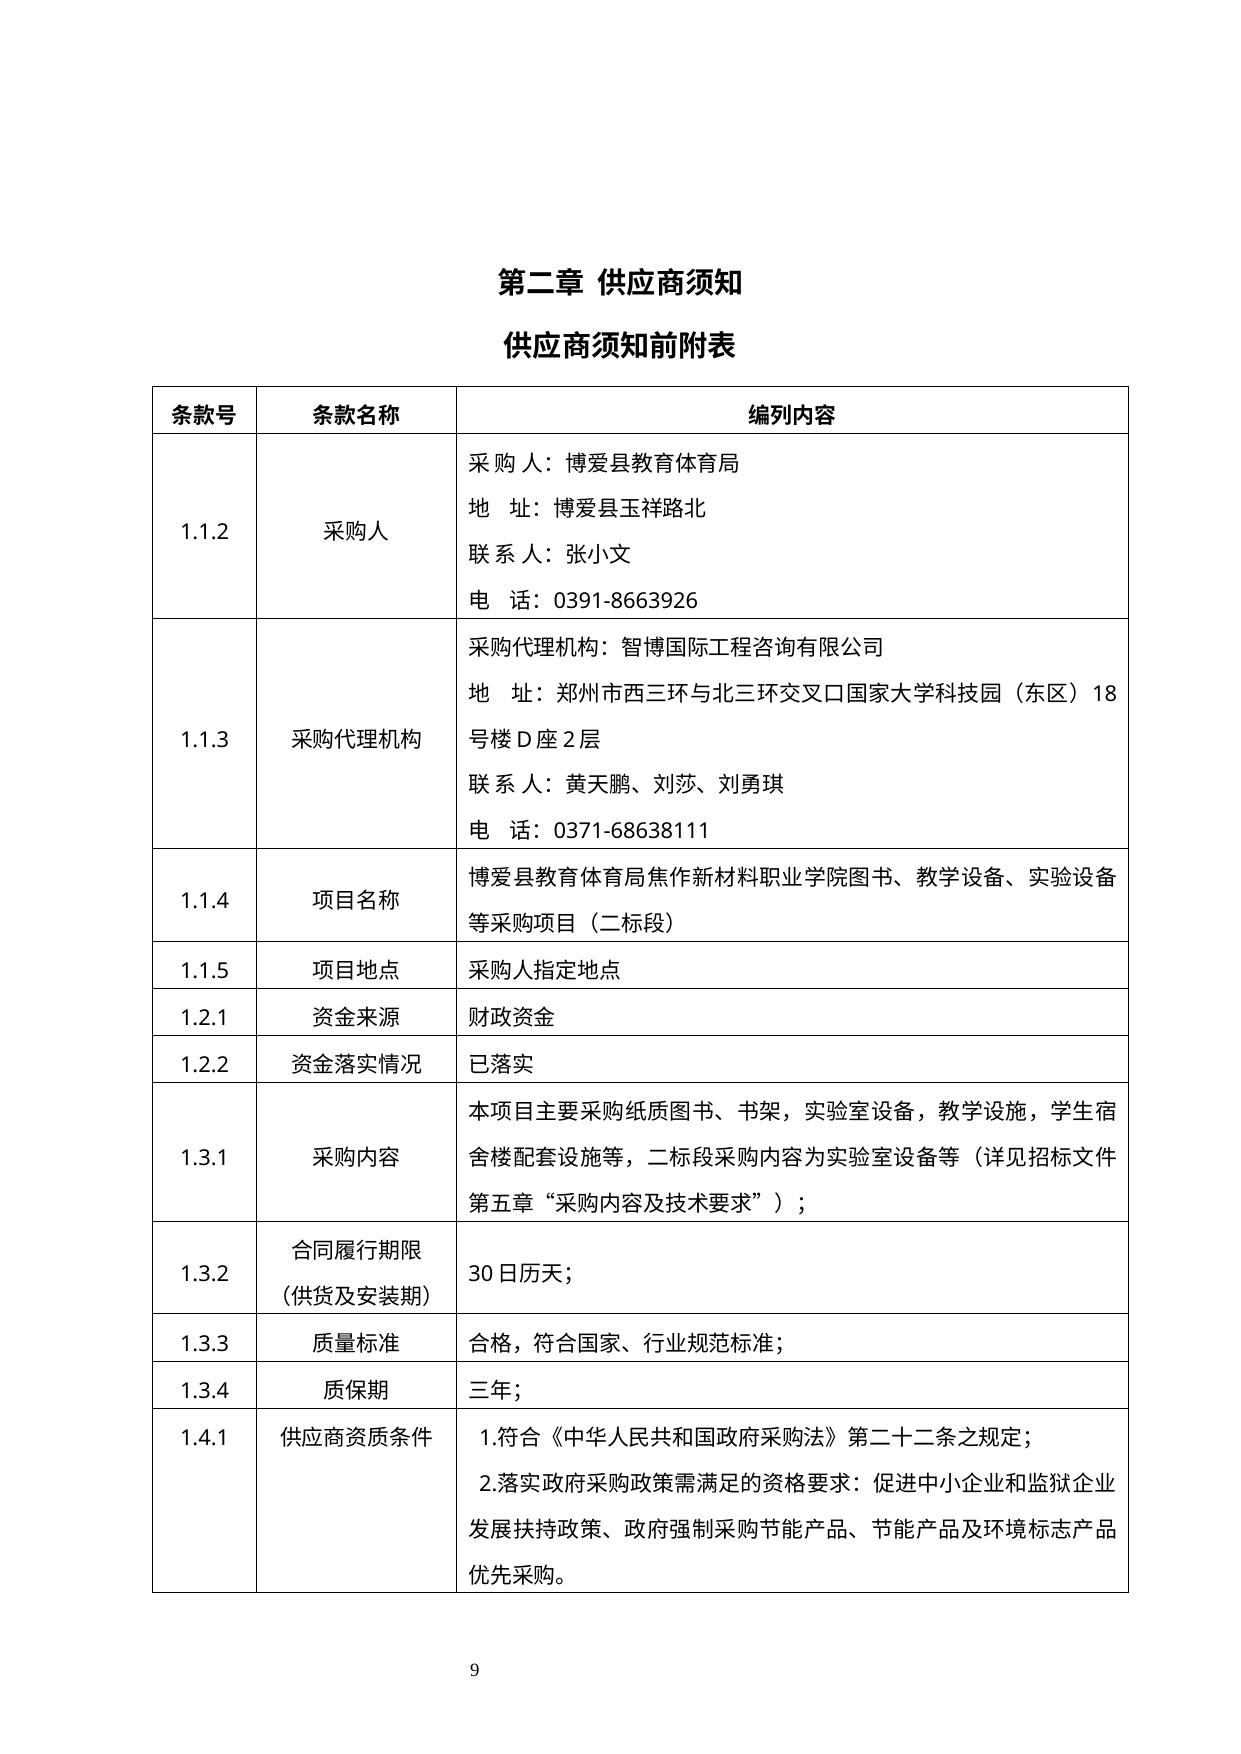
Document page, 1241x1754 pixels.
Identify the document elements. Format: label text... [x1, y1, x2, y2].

table_cell 采购代理机构：智博国际工程咨询有限公司 地 址：郑州市西三环与北三环交叉口国家大学科技园（东区）18号楼D座2层 联 系 人：黄天鹏、刘莎、刘勇琪 电 话：0371-68638111 [457, 619, 1128, 848]
table_cell 项目地点 [257, 942, 456, 987]
table_cell 1.2.1 [153, 989, 256, 1035]
table_header 条款名称 [257, 387, 456, 433]
table_cell 本项目主要采购纸质图书、书架，实验室设备，教学设施，学生宿舍楼配套设施等，二标段采购内容为实验室设备等（详见招标文件第五章“采购内容及技术要求”）； [457, 1083, 1128, 1221]
table_cell 采购代理机构 [257, 619, 456, 848]
table_cell 采购人 [257, 434, 456, 618]
table_cell 供应商资质条件 [257, 1409, 456, 1592]
table_cell 1.2.2 [153, 1036, 256, 1082]
table_cell 1.3.3 [153, 1314, 256, 1361]
table_cell 项目名称 [257, 849, 456, 941]
table_cell 质量标准 [257, 1314, 456, 1361]
table_cell 资金落实情况 [257, 1036, 456, 1082]
title 供应商须知前附表 [152, 323, 1088, 365]
table_cell 1.4.1 [153, 1409, 256, 1592]
table_cell 1.1.4 [153, 849, 256, 941]
table_cell 采购内容 [257, 1083, 456, 1221]
table_cell 合同履行期限 （供货及安装期） [257, 1222, 456, 1313]
table_header 编列内容 [457, 387, 1128, 433]
text 第二章 供应商须知 [152, 259, 1088, 301]
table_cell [457, 1409, 1128, 1592]
table_cell 合格，符合国家、行业规范标准； [457, 1314, 1128, 1361]
table_cell 1.1.3 [153, 619, 256, 848]
table_cell 1.1.5 [153, 942, 256, 987]
table_cell 采购人指定地点 [457, 942, 1128, 987]
table_header 条款号 [153, 387, 256, 433]
table_cell 采 购 人：博爱县教育体育局 地 址：博爱县玉祥路北 联 系 人：张小文 电 话：0391-8663926 [457, 434, 1128, 618]
table_cell 博爱县教育体育局焦作新材料职业学院图书、教学设备、实验设备等采购项目（二标段） [457, 849, 1128, 941]
table_cell 1.3.1 [153, 1083, 256, 1221]
table_cell 财政资金 [457, 989, 1128, 1035]
table_cell 已落实 [457, 1036, 1128, 1082]
table_cell 三年； [457, 1362, 1128, 1408]
table_cell 资金来源 [257, 989, 456, 1035]
table_cell 质保期 [257, 1362, 456, 1408]
table_cell 1.3.4 [153, 1362, 256, 1408]
table_cell 30日历天； [457, 1222, 1128, 1313]
table_cell 1.3.2 [153, 1222, 256, 1313]
table_cell 1.1.2 [153, 434, 256, 618]
